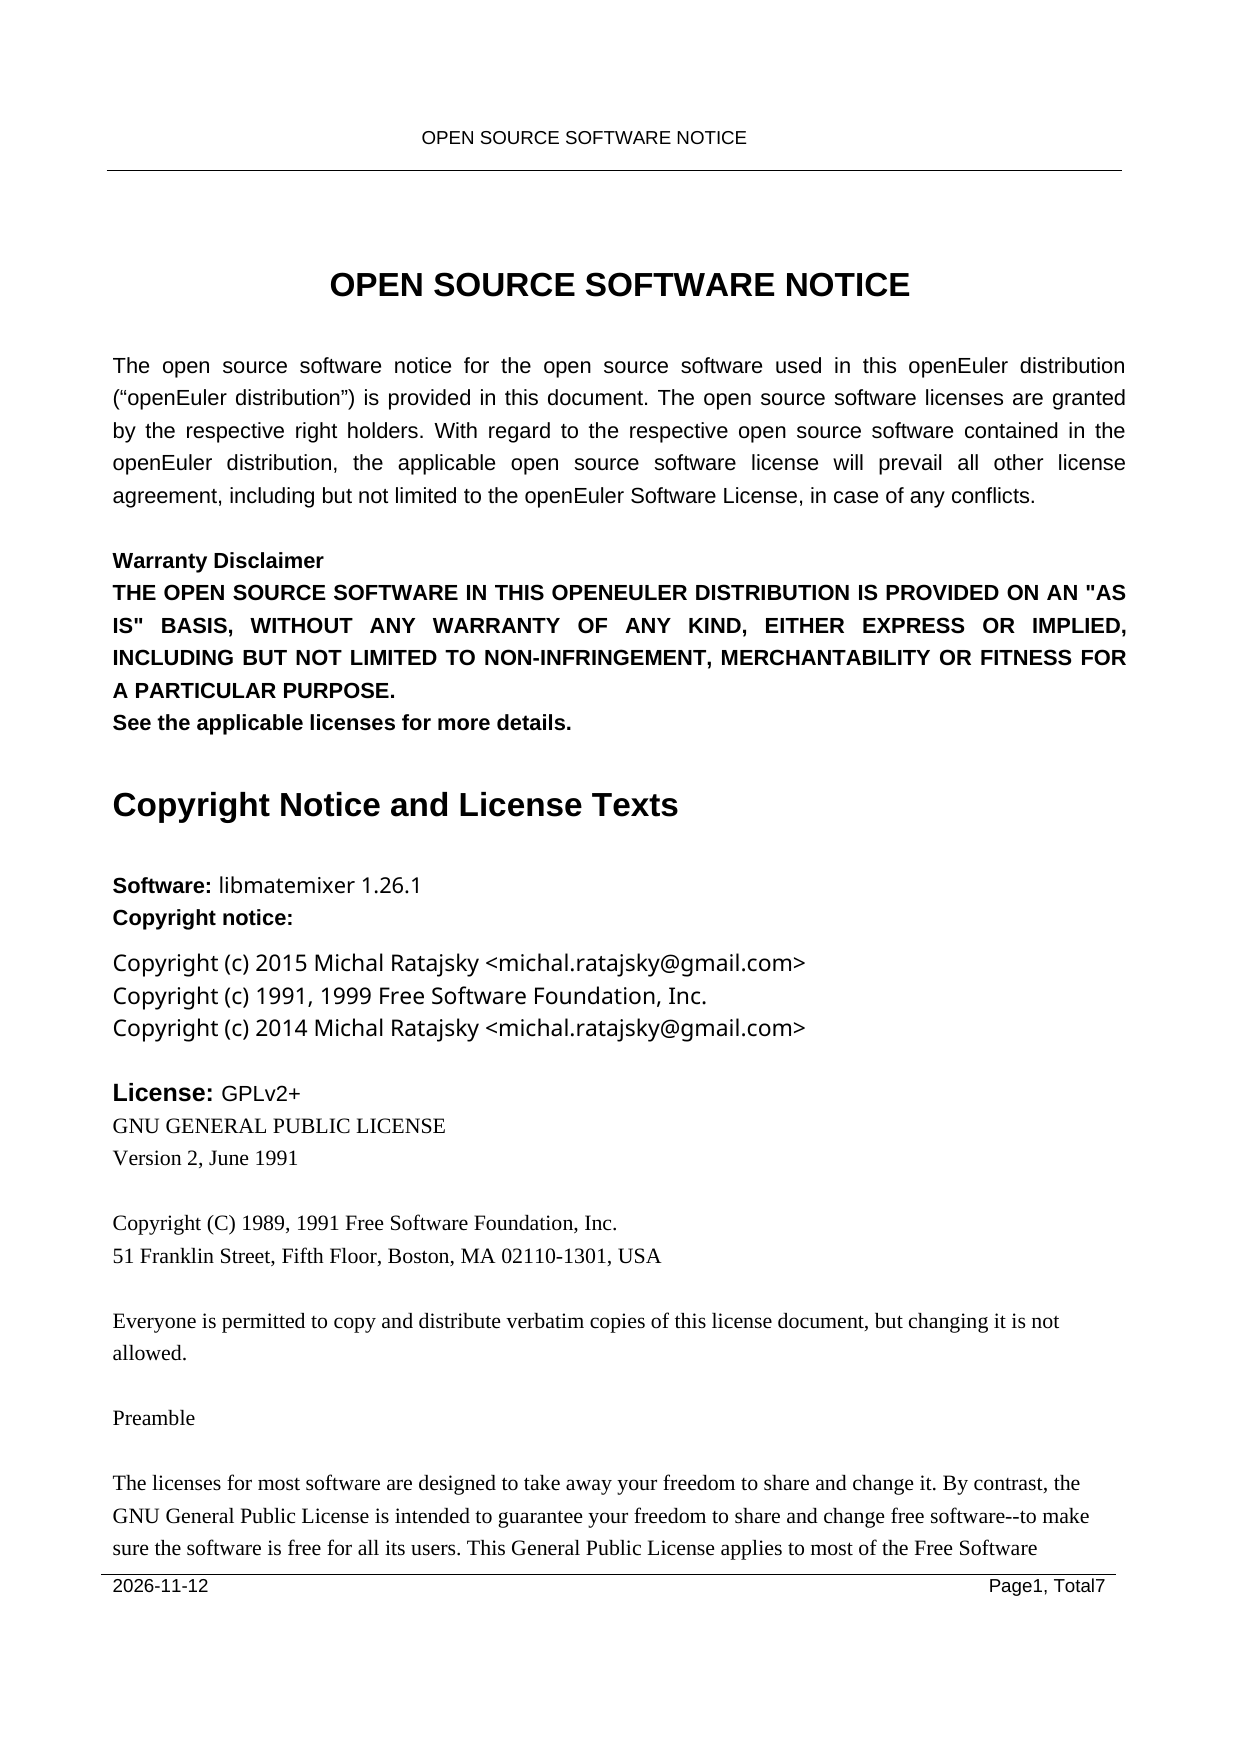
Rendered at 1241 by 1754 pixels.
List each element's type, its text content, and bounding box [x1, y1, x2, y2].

text THE OPEN SOURCE SOFTWARE IN THIS OPENEULER DISTRIBUTION IS PROVIDED ON AN "AS IS" BASIS, WITHOUT ANY WARRANTY OF ANY KIND, EITHER EXPRESS OR IMPLIED, INCLUDING BUT NOT LIMITED TO NON-INFRINGEMENT, MERCHANTABILITY OR FITNESS FOR A PARTICULAR PURPOSE. See the applicable licenses for more details. [112, 576, 1128, 739]
text Copyright notice: [112, 901, 1128, 934]
text Warranty Disclaimer [112, 544, 1128, 576]
text License: GPLv2+ [112, 1077, 1128, 1109]
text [112, 1109, 1128, 1564]
text The open source software notice for the open source software used in this openEuler distribution (“openEuler distribution”) is provided in this document. The open source software licenses are granted by the respective right holders. With regard to the respective open source software contained in the openEuler distribution, the applicable open source software license will prevail all other license agreement, including but not limited to the openEuler Software License, in case of any conflicts. [112, 349, 1128, 511]
text Copyright (c) 2015 Michal Ratajsky <michal.ratajsky@gmail.com> Copyright (c) 1991, 1999 Free Software Foundation, Inc. Copyright (c) 2014 Michal Ratajsky <michal.ratajsky@gmail.com> [112, 947, 1128, 1077]
text OPEN SOURCE SOFTWARE NOTICE [112, 251, 1128, 316]
title Software: libmatemixer 1.26.1 [112, 869, 1128, 901]
text Copyright Notice and License Texts [112, 771, 1128, 836]
